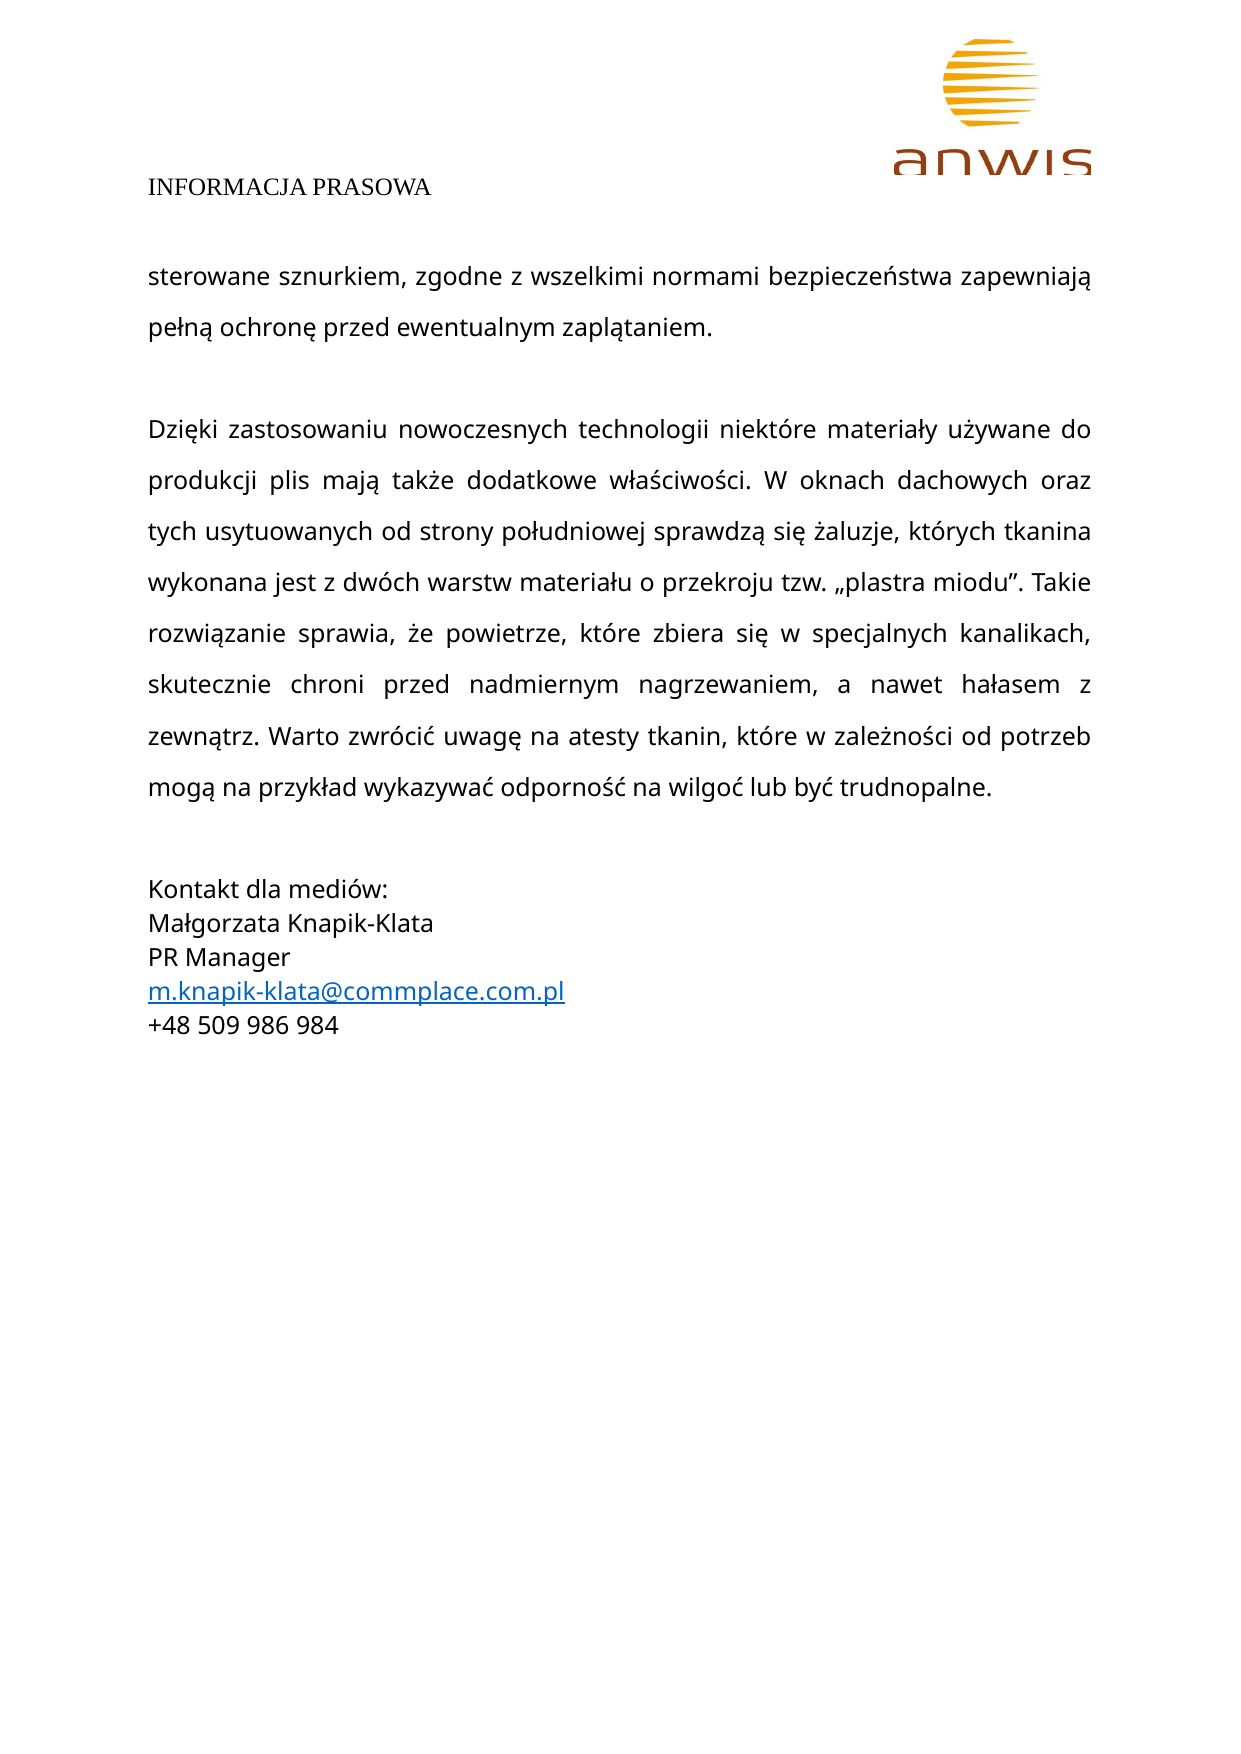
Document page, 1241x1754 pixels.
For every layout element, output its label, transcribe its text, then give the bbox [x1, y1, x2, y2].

text m.knapik-klata@commplace.com.pl [148, 973, 1092, 1007]
text Dzięki zastosowaniu nowoczesnych technologii niektóre materiały używane do produkcji plis mają także dodatkowe właściwości. W oknach dachowych oraz tych usytuowanych od strony południowej sprawdzą się żaluzje, których tkanina wykonana jest z dwóch warstw materiału o przekroju tzw. „plastra miodu”. Takie rozwiązanie sprawia, że powietrze, które zbiera się w specjalnych kanalikach, skutecznie chroni przed nadmiernym nagrzewaniem, a nawet hałasem z zewnątrz. Warto zwrócić uwagę na atesty tkanin, które w zależności od potrzeb mogą na przykład wykazywać odporność na wilgoć lub być trudnopalne. [148, 412, 1092, 803]
text +48 509 986 984 [148, 1007, 1092, 1042]
text PR Manager [148, 939, 1092, 973]
text Kontakt dla mediów: [148, 871, 1092, 905]
text Małgorzata Knapik-Klata [148, 905, 1092, 939]
picture [893, 39, 1091, 174]
